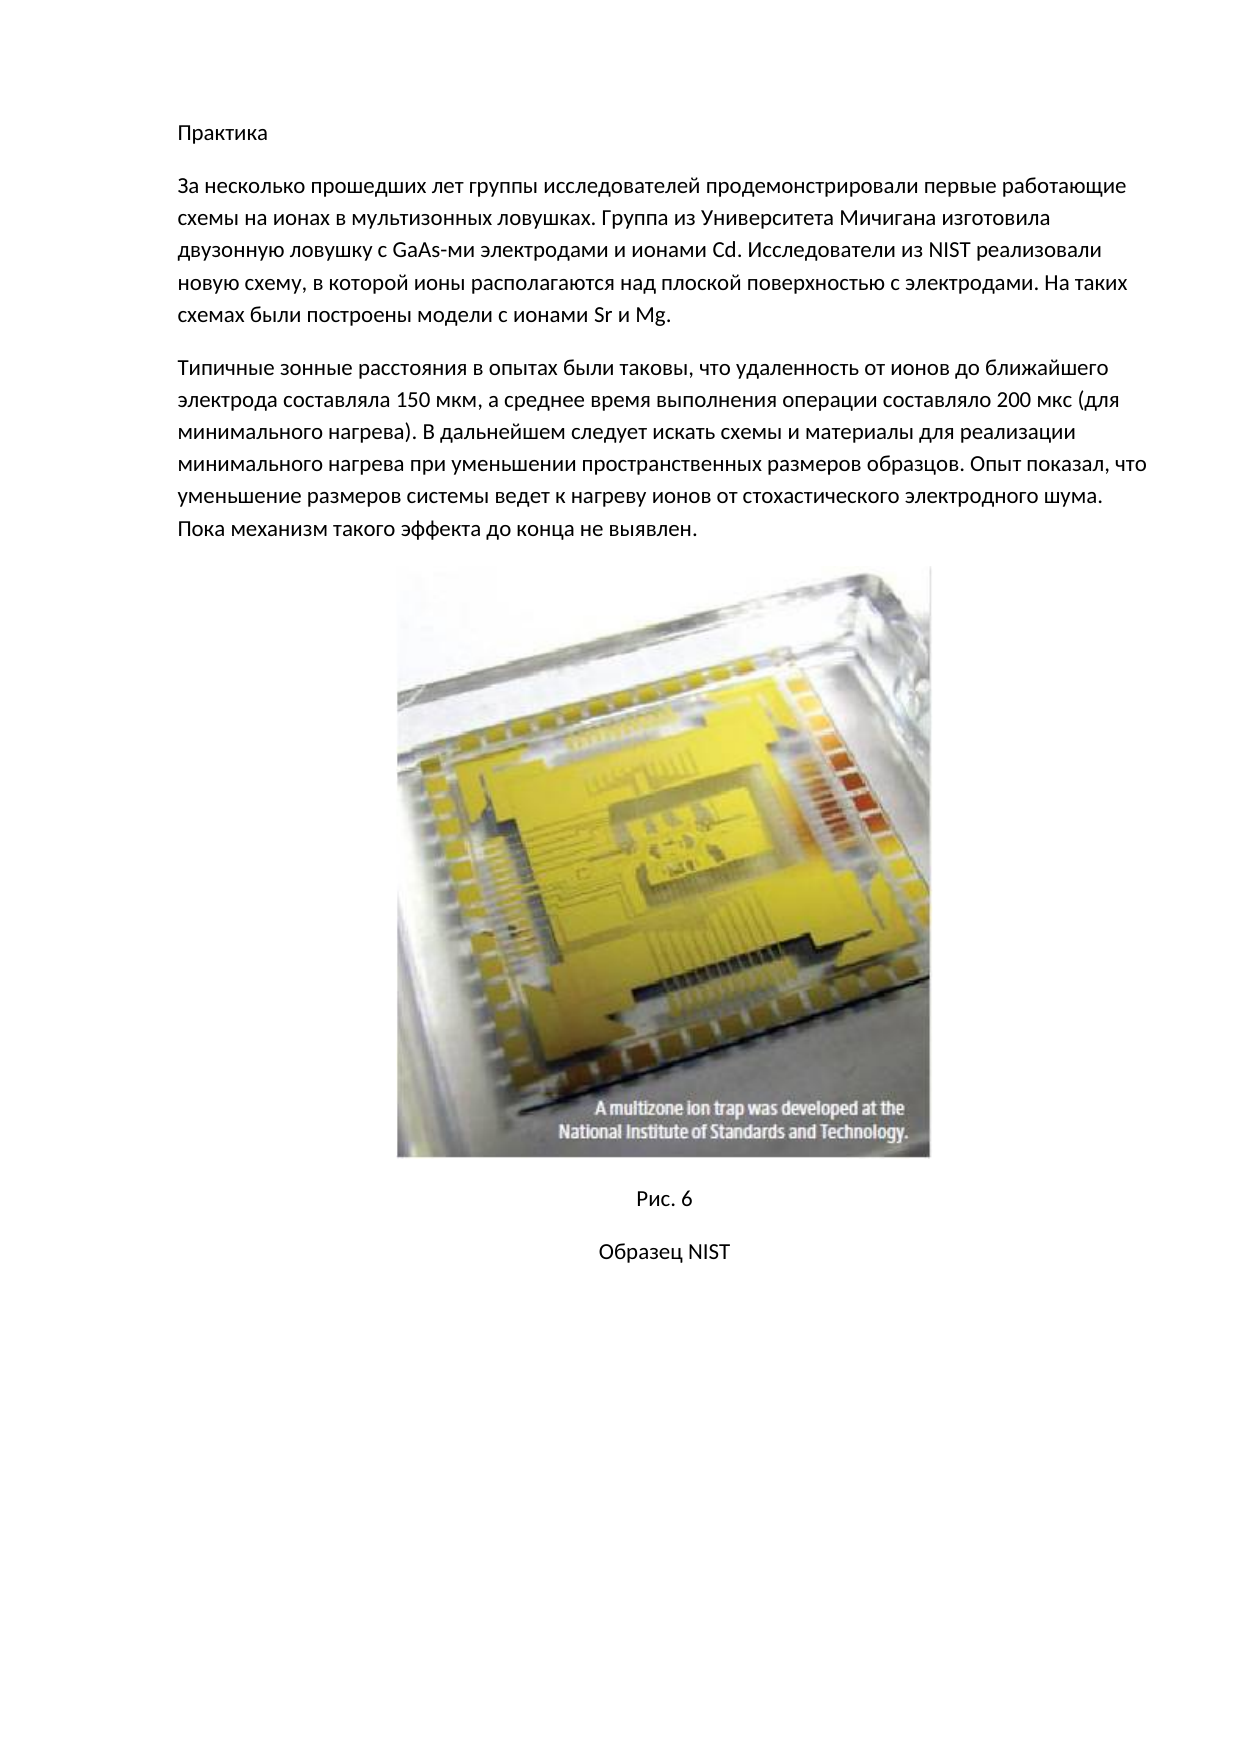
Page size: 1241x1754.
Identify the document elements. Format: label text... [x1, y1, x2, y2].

picture [396, 566, 933, 1159]
text Образец NIST [177, 1237, 1152, 1265]
text Практика [177, 118, 1152, 146]
text Типичные зонные расстояния в опытах были таковы, что удаленность от ионов до ближайшего электрода составляла 150 мкм, а среднее время выполнения операции составляло 200 мкс (для минимального нагрева). В дальнейшем следует искать схемы и материалы для реализации минимального нагрева при уменьшении пространственных размеров образцов. Опыт показал, что уменьшение размеров системы ведет к нагреву ионов от стохастического электродного шума. Пока механизм такого эффекта до конца не выявлен. [177, 353, 1152, 542]
text Рис. 6 [177, 1184, 1152, 1212]
text За несколько прошедших лет группы исследователей продемонстрировали первые работающие схемы на ионах в мультизонных ловушках. Группа из Университета Мичигана изготовила двузонную ловушку с GaAs-ми электродами и ионами Cd. Исследователи из NIST реализовали новую схему, в которой ионы располагаются над плоской поверхностью с электродами. На таких схемах были построены модели с ионами Sr и Mg. [177, 171, 1152, 328]
